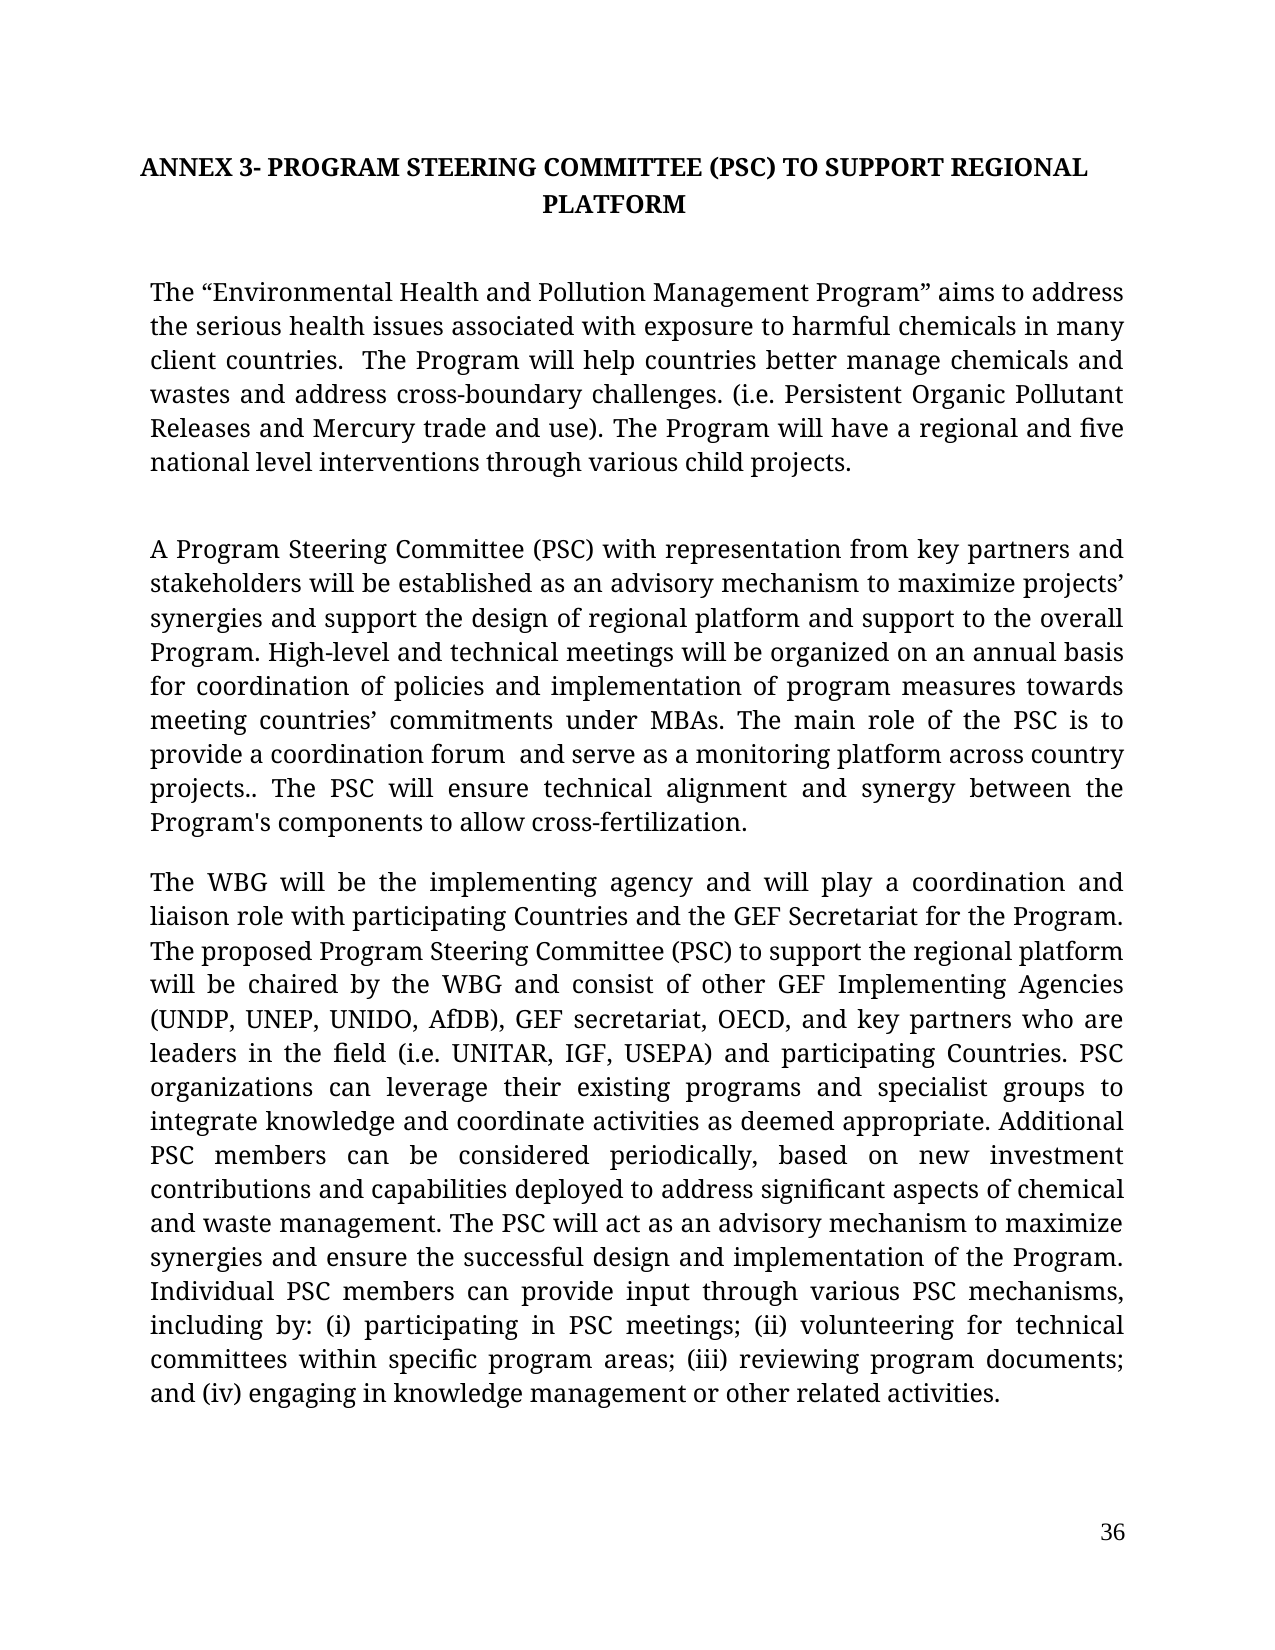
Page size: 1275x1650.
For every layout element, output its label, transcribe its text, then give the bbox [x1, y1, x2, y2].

list The WBG will be the implementing agency and will play a coordination and liaison role with participating Countries and the GEF Secretariat for the Program. The proposed Program Steering Committee (PSC) to support the regional platform will be chaired by the WBG and consist of other GEF Implementing Agencies (UNDP, UNEP, UNIDO, AfDB), GEF secretariat, OECD, and key partners who are leaders in the field (i.e. UNITAR, IGF, USEPA) and participating Countries. PSC organizations can leverage their existing programs and specialist groups to integrate knowledge and coordinate activities as deemed appropriate. Additional PSC members can be considered periodically, based on new investment contributions and capabilities deployed to address significant aspects of chemical and waste management. The PSC will act as an advisory mechanism to maximize synergies and ensure the successful design and implementation of the Program. Individual PSC members can provide input through various PSC mechanisms, including by: (i) participating in PSC meetings; (ii) volunteering for technical committees within specific program areas; (iii) reviewing program documents; and (iv) engaging in knowledge management or other related activities. [150, 865, 1125, 1410]
text ANNEX 3- PROGRAM STEERING COMMITTEE (PSC) TO SUPPORT REGIONAL PLATFORM [103, 150, 1125, 221]
list A Program Steering Committee (PSC) with representation from key partners and stakeholders will be established as an advisory mechanism to maximize projects’ synergies and support the design of regional platform and support to the overall Program. High-level and technical meetings will be organized on an annual basis for coordination of policies and implementation of program measures towards meeting countries’ commitments under MBAs. The main role of the PSC is to provide a coordination forum and serve as a monitoring platform across country projects.. The PSC will ensure technical alignment and synergy between the Program's components to allow cross-fertilization. [150, 532, 1125, 839]
list The “Environmental Health and Pollution Management Program” aims to address the serious health issues associated with exposure to harmful chemicals in many client countries. The Program will help countries better manage chemicals and wastes and address cross-boundary challenges. (i.e. Persistent Organic Pollutant Releases and Mercury trade and use). The Program will have a regional and five national level interventions through various child projects. [150, 274, 1125, 479]
